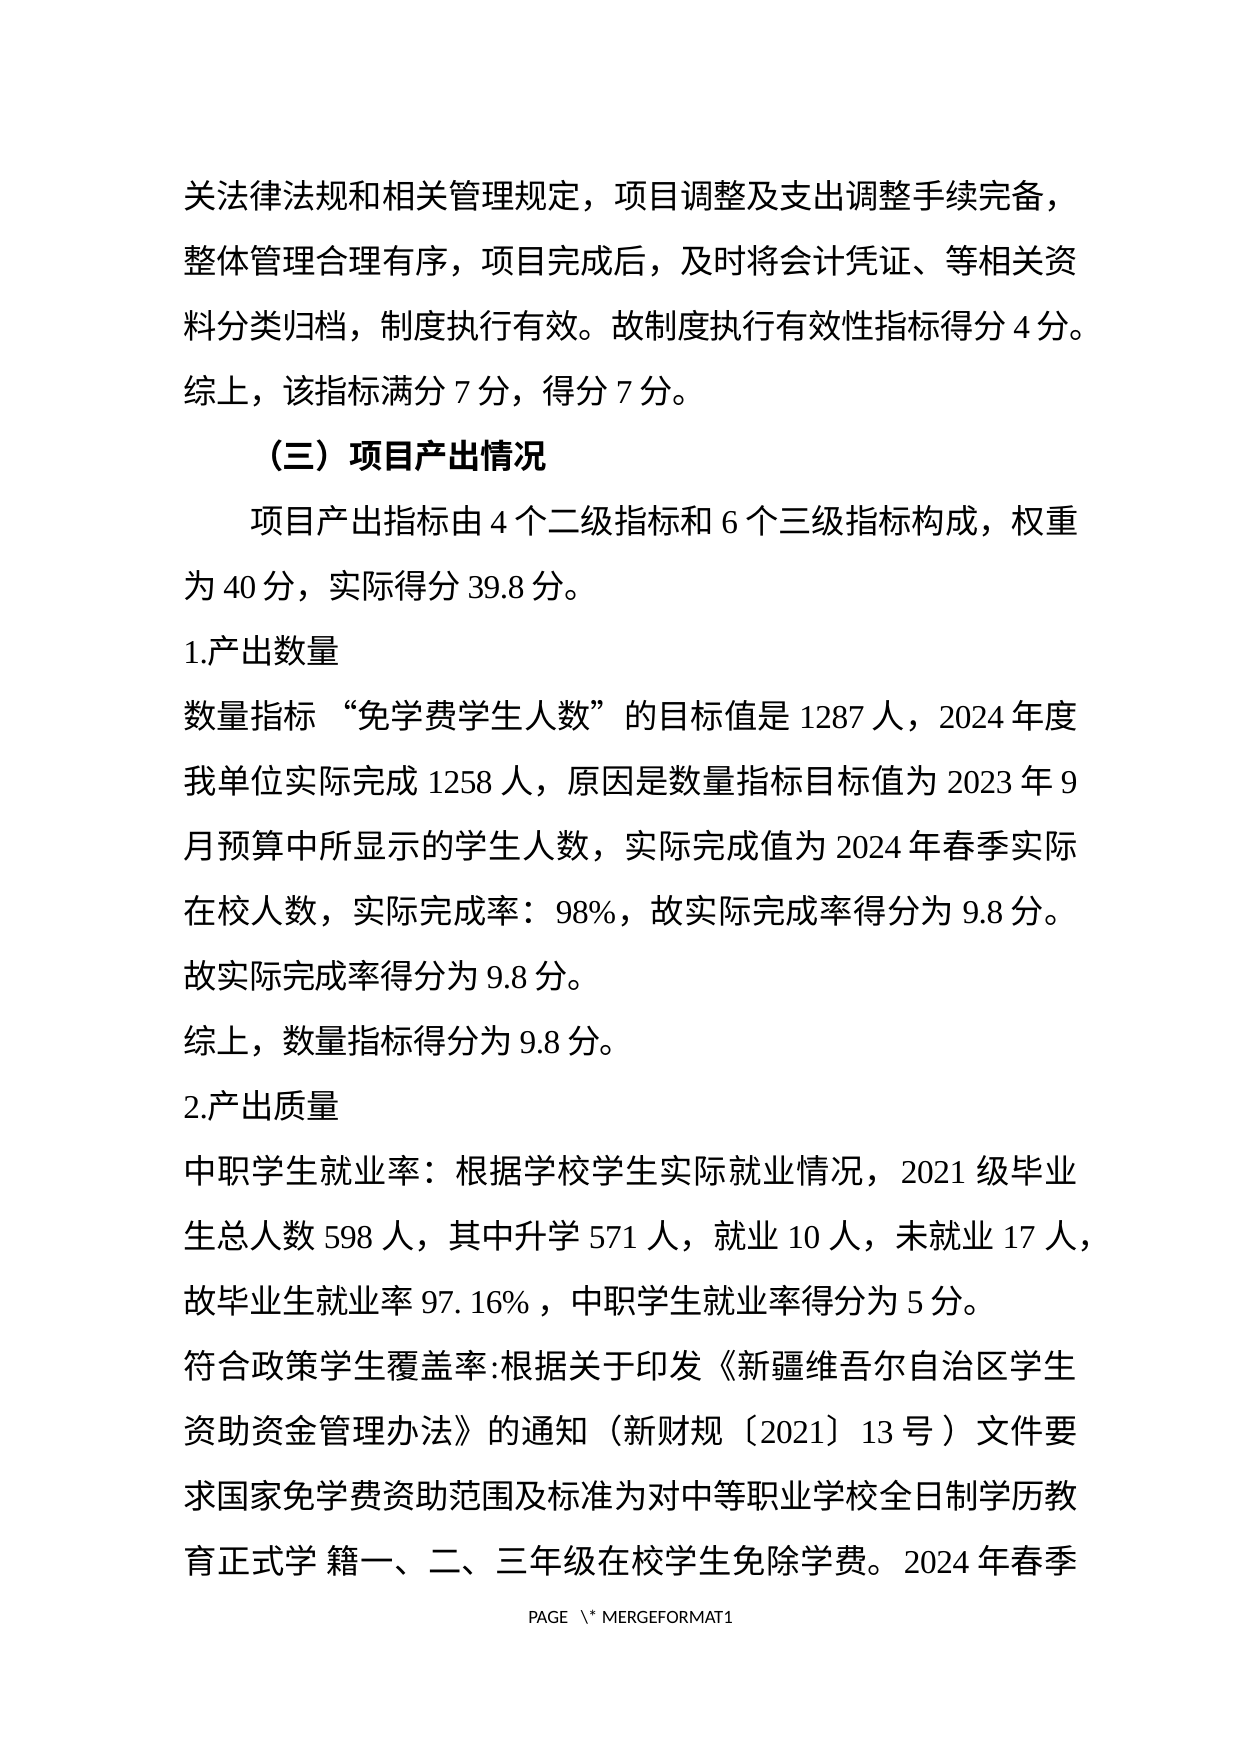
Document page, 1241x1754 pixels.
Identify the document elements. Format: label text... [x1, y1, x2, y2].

text （三）项目产出情况 [183, 422, 1078, 487]
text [183, 162, 1078, 422]
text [183, 487, 1078, 1592]
